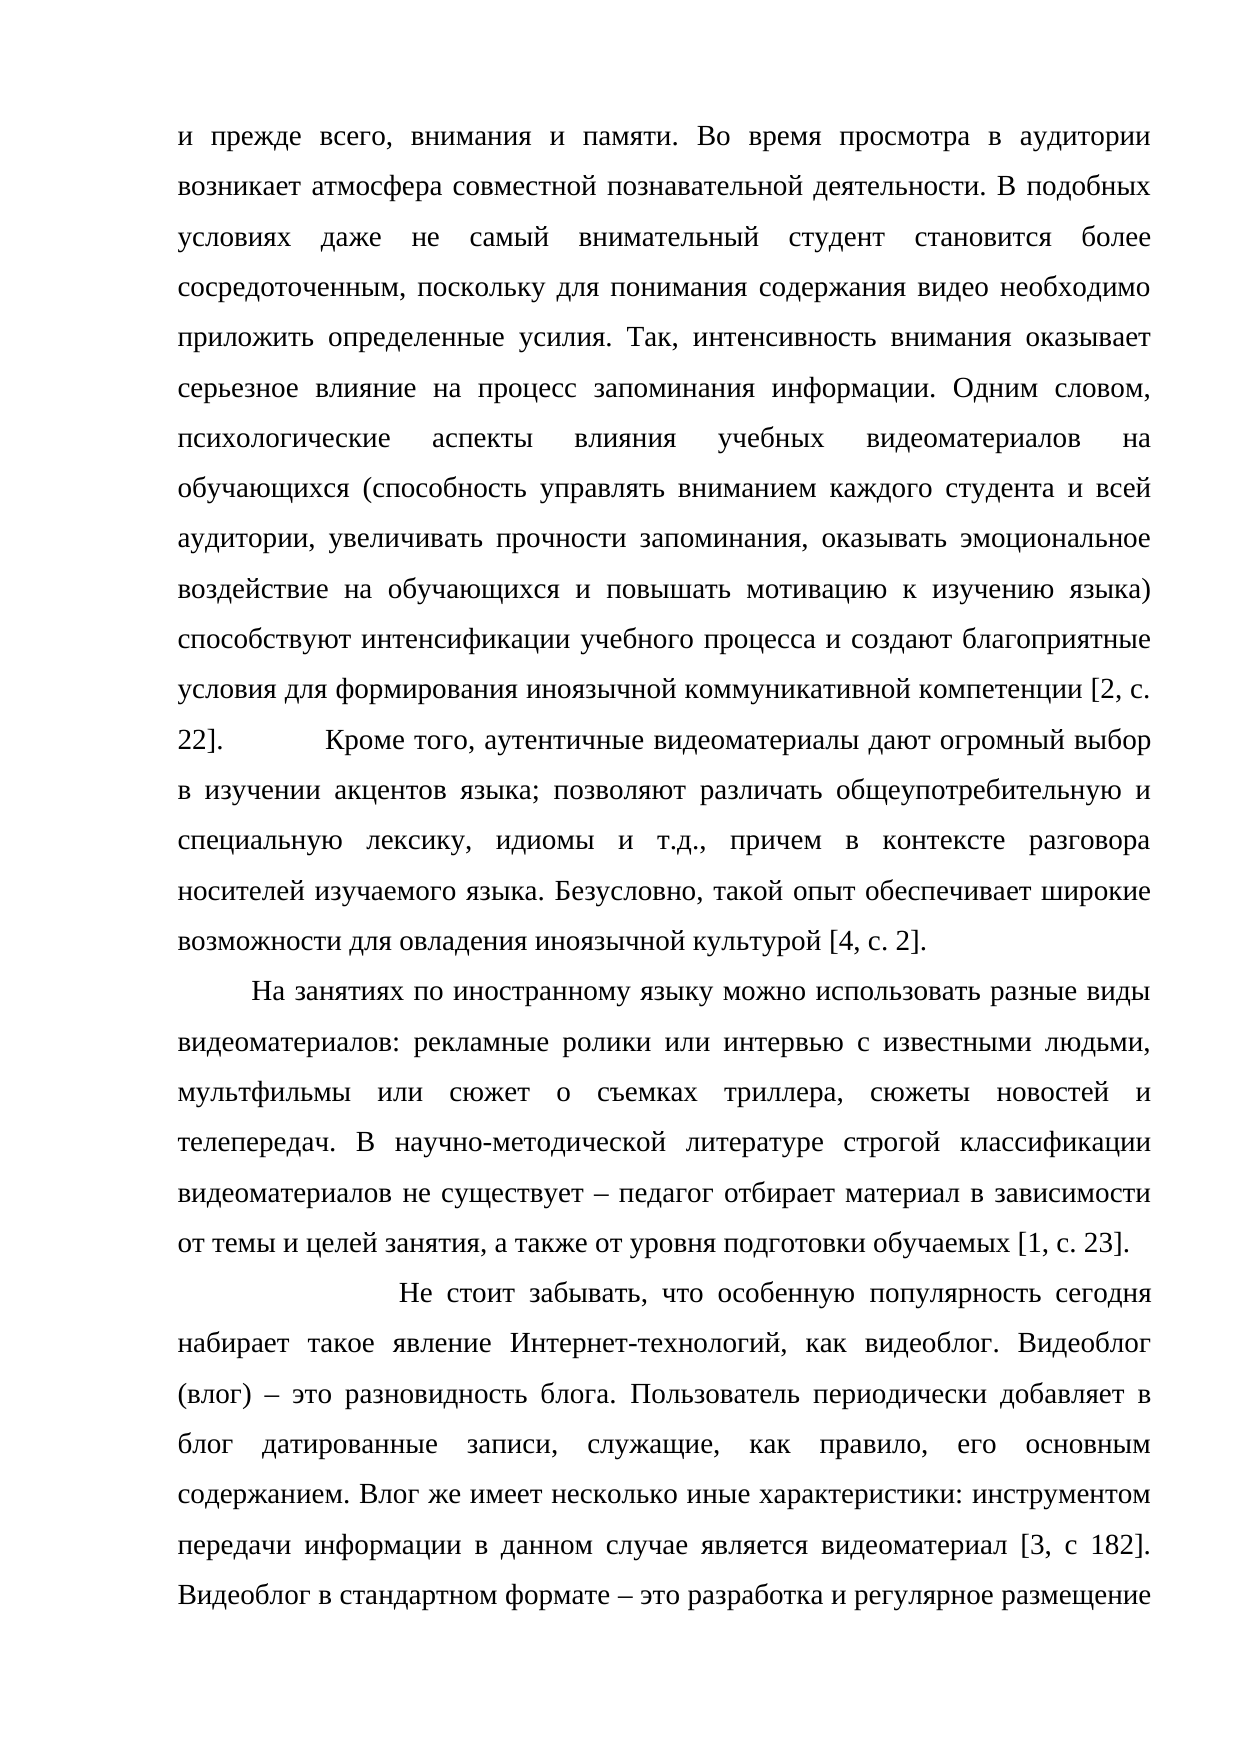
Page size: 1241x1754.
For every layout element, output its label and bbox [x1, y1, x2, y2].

text [177, 118, 1152, 1611]
